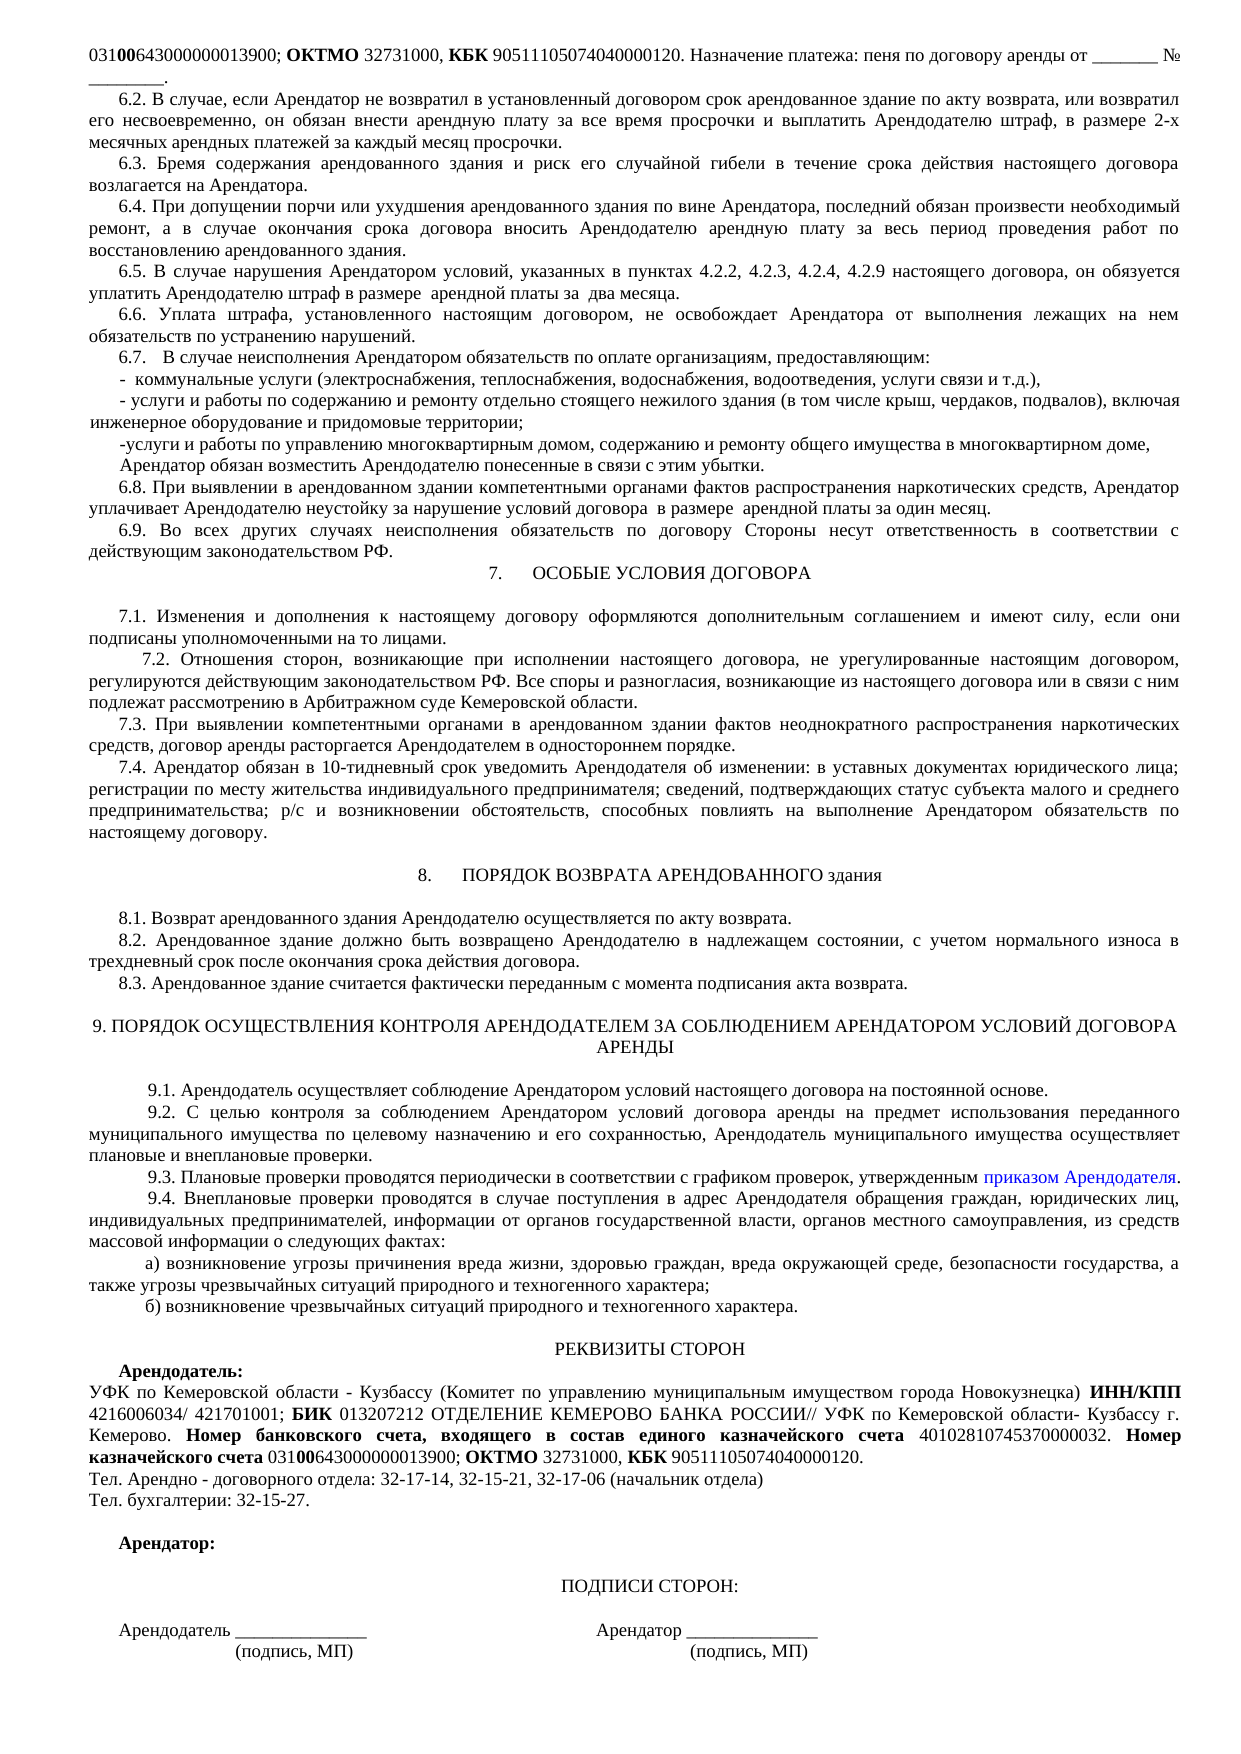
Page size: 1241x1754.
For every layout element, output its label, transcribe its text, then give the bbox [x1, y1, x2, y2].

text 7.1. Изменения и дополнения к настоящему договору оформляются дополнительным соглашением и имеют силу, если они подписаны уполномоченными на то лицами. [89, 605, 1181, 648]
text 8.3. Арендованное здание считается фактически переданным с момента подписания акта возврата. [89, 972, 1181, 993]
text 6.4. При допущении порчи или ухудшения арендованного здания по вине Арендатора, последний обязан произвести необходимый ремонт, а в случае окончания срока договора вносить Арендодателю арендную плату за весь период проведения работ по восстановлению арендованного здания. [89, 195, 1181, 260]
text 6.8. При выявлении в арендованном здании компетентными органами фактов распространения наркотических средств, Арендатор уплачивает Арендодателю неустойку за нарушение условий договора в размере арендной платы за один месяц. [89, 476, 1181, 519]
text - коммунальные услуги (электроснабжения, теплоснабжения, водоснабжения, водоотведения, услуги связи и т.д.), [90, 368, 1181, 389]
text а) возникновение угрозы причинения вреда жизни, здоровью граждан, вреда окружающей среде, безопасности государства, а также угрозы чрезвычайных ситуаций природного и техногенного характера; [89, 1252, 1181, 1295]
text ПОДПИСИ СТОРОН: [89, 1575, 1181, 1597]
text (подпись, МП) (подпись, МП) [89, 1640, 1181, 1662]
text Арендодатель: [89, 1360, 1181, 1381]
text - услуги и работы по содержанию и ремонту отдельно стоящего нежилого здания (в том числе крыш, чердаков, подвалов), включая инженерное оборудование и придомовые территории; [90, 389, 1181, 432]
text 9.2. С целью контроля за соблюдением Арендатором условий договора аренды на предмет использования переданного муниципального имущества по целевому назначению и его сохранностью, Арендодатель муниципального имущества осуществляет плановые и внеплановые проверки. [89, 1101, 1181, 1166]
text 6.2. В случае, если Арендатор не возвратил в установленный договором срок арендованное здание по акту возврата, или возвратил его несвоевременно, он обязан внести арендную плату за все время просрочки и выплатить Арендодателю штраф, в размере 2-х месячных арендных платежей за каждый месяц просрочки. [89, 87, 1181, 152]
text Арендатор обязан возместить Арендодателю понесенные в связи с этим убытки. [90, 454, 1181, 476]
text 7.2. Отношения сторон, возникающие при исполнении настоящего договора, не урегулированные настоящим договором, регулируются действующим законодательством РФ. Все споры и разногласия, возникающие из настоящего договора или в связи с ним подлежат рассмотрению в Арбитражном суде Кемеровской области. [89, 648, 1181, 713]
text 9.3. Плановые проверки проводятся периодически в соответствии с графиком проверок, утвержденным приказом Арендодателя. [89, 1166, 1181, 1187]
list ОСОБЫЕ УСЛОВИЯ ДОГОВОРА [89, 562, 1181, 583]
text 7.3. При выявлении компетентными органами в арендованном здании фактов неоднократного распространения наркотических средств, договор аренды расторгается Арендодателем в одностороннем порядке. [89, 713, 1181, 756]
text 9.1. Арендодатель осуществляет соблюдение Арендатором условий настоящего договора на постоянной основе. [89, 1079, 1181, 1101]
text РЕКВИЗИТЫ СТОРОН [89, 1338, 1181, 1360]
text 6.3. Бремя содержания арендованного здания и риск его случайной гибели в течение срока действия настоящего договора возлагается на Арендатора. [89, 152, 1181, 195]
text 9.4. Внеплановые проверки проводятся в случае поступления в адрес Арендодателя обращения граждан, юридических лиц, индивидуальных предпринимателей, информации от органов государственной власти, органов местного самоуправления, из средств массовой информации о следующих фактах: [89, 1187, 1181, 1252]
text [89, 44, 1181, 87]
text Тел. бухгалтерии: 32-15-27. [89, 1489, 1181, 1511]
list ПОРЯДОК ВОЗВРАТА АРЕНДОВАННОГО здания [89, 864, 1181, 885]
text Тел. Арендно - договорного отдела: 32-17-14, 32-15-21, 32-17-06 (начальник отдела) [89, 1467, 1181, 1489]
text -услуги и работы по управлению многоквартирным домом, содержанию и ремонту общего имущества в многоквартирном доме, [90, 432, 1181, 454]
text Арендатор: [89, 1532, 1181, 1554]
text 6.6. Уплата штрафа, установленного настоящим договором, не освобождает Арендатора от выполнения лежащих на нем обязательств по устранению нарушений. [89, 303, 1181, 346]
text б) возникновение чрезвычайных ситуаций природного и техногенного характера. [89, 1295, 1181, 1317]
text Арендодатель ______________ Арендатор ______________ [89, 1618, 1181, 1640]
text 7.4. Арендатор обязан в 10-тидневный срок уведомить Арендодателя об изменении: в уставных документах юридического лица; регистрации по месту жительства индивидуального предпринимателя; сведений, подтверждающих статус субъекта малого и среднего предпринимательства; р/с и возникновении обстоятельств, способных повлиять на выполнение Арендатором обязательств по настоящему договору. [89, 756, 1181, 842]
text 8.1. Возврат арендованного здания Арендодателю осуществляется по акту возврата. [89, 907, 1181, 928]
text 8.2. Арендованное здание должно быть возвращено Арендодателю в надлежащем состоянии, с учетом нормального износа в трехдневный срок после окончания срока действия договора. [89, 928, 1181, 972]
text УФК по Кемеровской области - Кузбассу (Комитет по управлению муниципальным имуществом города Новокузнецка) ИНН/КПП 4216006034/ 421701001; БИК 013207212 ОТДЕЛЕНИЕ КЕМЕРОВО БАНКА РОССИИ// УФК по Кемеровской области- Кузбассу г. Кемерово. Номер банковского счета, входящего в состав единого казначейского счета 40102810745370000032. Номер казначейского счета 03100643000000013900; ОКТМО 32731000, КБК 90511105074040000120. [89, 1381, 1181, 1467]
list В случае неисполнения Арендатором обязательств по оплате организациям, предоставляющим: [89, 346, 1181, 368]
text 6.5. В случае нарушения Арендатором условий, указанных в пунктах 4.2.2, 4.2.3, 4.2.4, 4.2.9 настоящего договора, он обязуется уплатить Арендодателю штраф в размере арендной платы за два месяца. [89, 260, 1181, 303]
text 6.9. Во всех других случаях неисполнения обязательств по договору Стороны несут ответственность в соответствии с действующим законодательством РФ. [89, 519, 1181, 562]
text 9. ПОРЯДОК ОСУЩЕСТВЛЕНИЯ КОНТРОЛЯ АРЕНДОДАТЕЛЕМ ЗА СОБЛЮДЕНИЕМ АРЕНДАТОРОМ УСЛОВИЙ ДОГОВОРА АРЕНДЫ [89, 1015, 1181, 1058]
